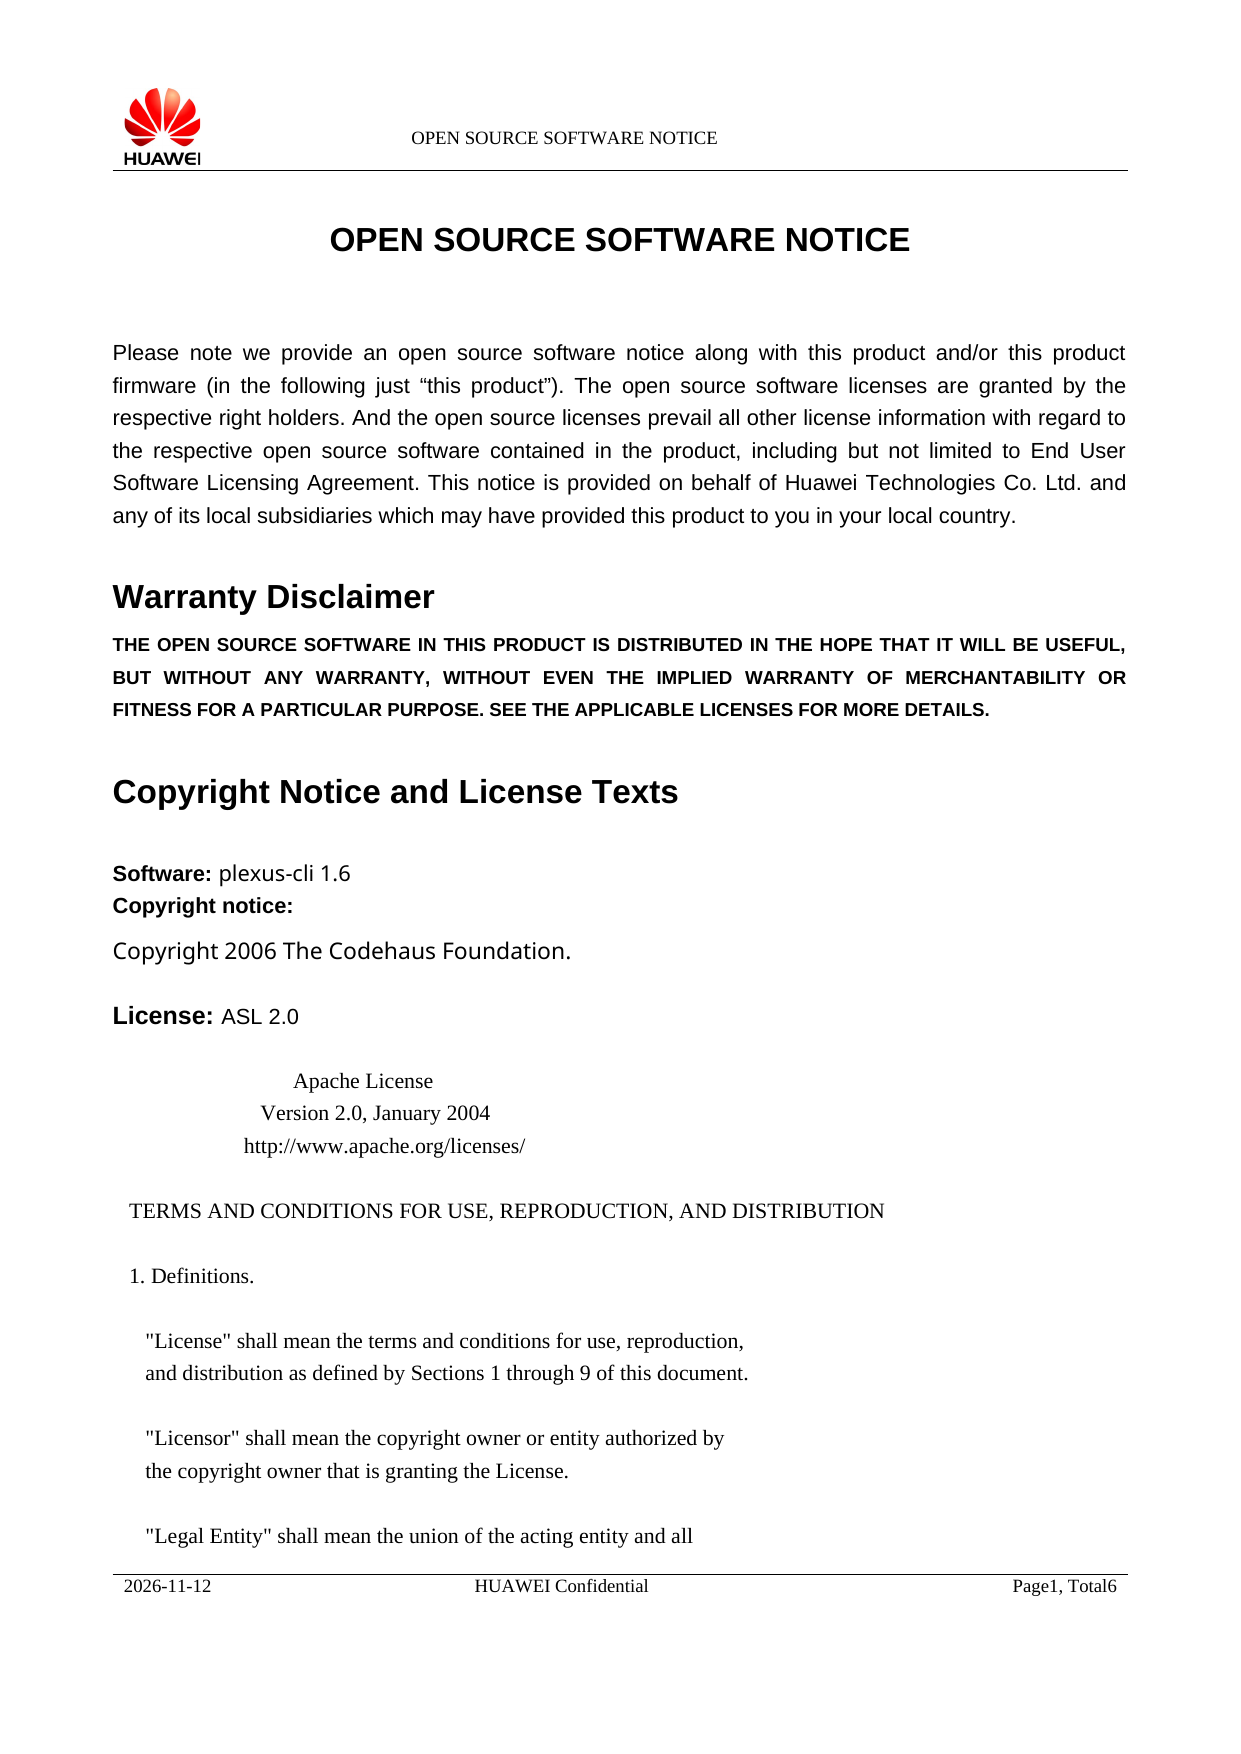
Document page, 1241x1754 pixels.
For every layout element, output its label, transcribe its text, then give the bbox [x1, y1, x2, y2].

title Software: plexus-cli 1.6 [112, 856, 1128, 889]
text Please note we provide an open source software notice along with this product and/or this product firmware (in the following just “this product”). The open source software licenses are granted by the respective right holders. And the open source licenses prevail all other license information with regard to the respective open source software contained in the product, including but not limited to End User Software Licensing Agreement. This notice is provided on behalf of Huawei Technologies Co. Ltd. and any of its local subsidiaries which may have provided this product to you in your local country. [112, 336, 1128, 531]
text Warranty Disclaimer [112, 564, 1128, 629]
text License: ASL 2.0 [112, 999, 1128, 1031]
text The open source software in this product is distributed in the hope that it will be useful, but WITHOUT ANY WARRANTY, without even the implied warranty of MERCHANTABILITY or FITNESS FOR A PARTICULAR PURPOSE. See the applicable licenses for more details. [112, 629, 1128, 726]
text Copyright Notice and License Texts [112, 759, 1128, 824]
text Copyright 2006 The Codehaus Foundation. [112, 934, 1128, 999]
picture [124, 88, 201, 165]
text Copyright notice: [112, 889, 1128, 921]
text OPEN SOURCE SOFTWARE NOTICE [112, 206, 1128, 271]
